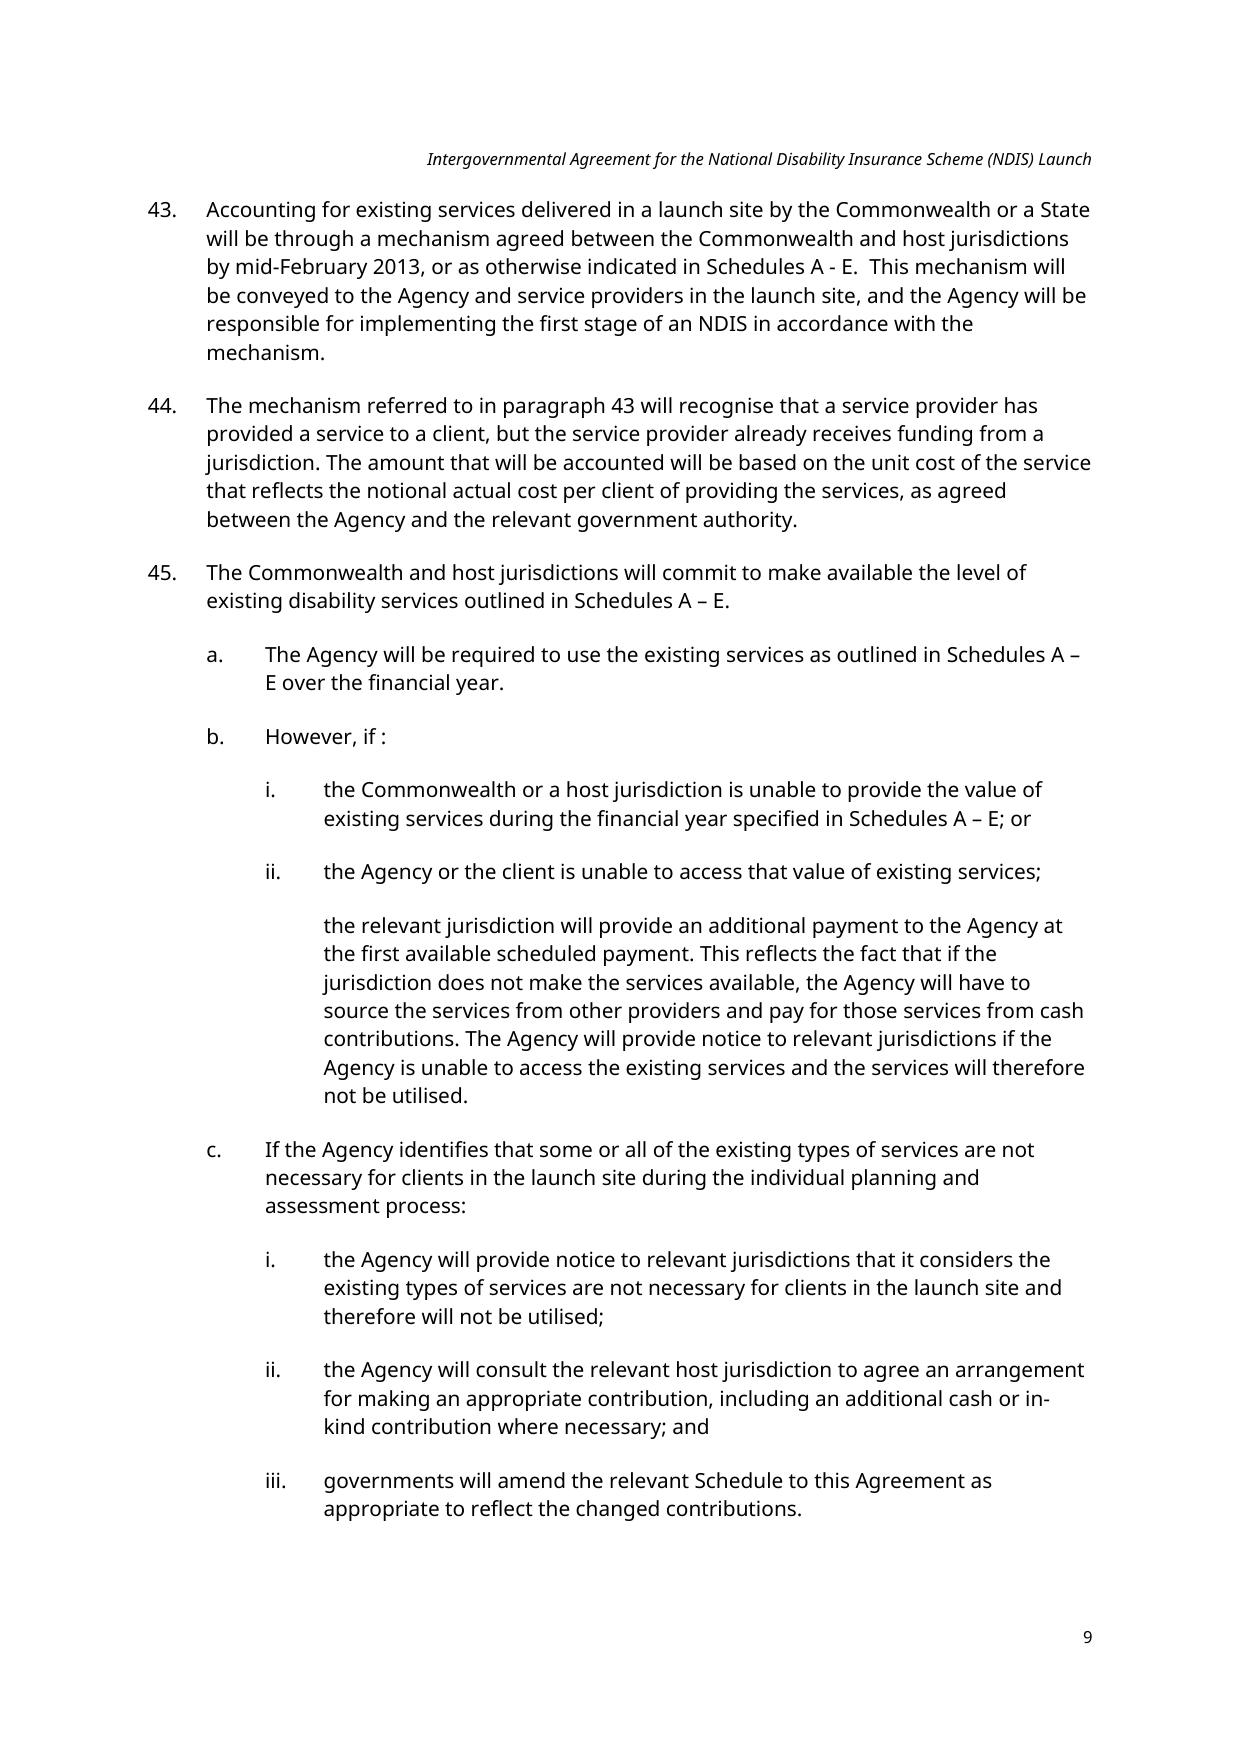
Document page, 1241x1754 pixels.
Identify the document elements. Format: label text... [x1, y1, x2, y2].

text the relevant jurisdiction will provide an additional payment to the Agency at the first available scheduled payment. This reflects the fact that if the jurisdiction does not make the services available, the Agency will have to source the services from other providers and pay for those services from cash contributions. The Agency will provide notice to relevant jurisdictions if the Agency is unable to access the existing services and the services will therefore not be utilised. [323, 911, 1092, 1110]
text i. the Commonwealth or a host jurisdiction is unable to provide the value of existing services during the financial year specified in Schedules A – E; or [265, 775, 1092, 832]
text ii. the Agency will consult the relevant host jurisdiction to agree an arrangement for making an appropriate contribution, including an additional cash or in-kind contribution where necessary; and [265, 1355, 1092, 1441]
text c. If the Agency identifies that some or all of the existing types of services are not necessary for clients in the launch site during the individual planning and assessment process: [206, 1135, 1092, 1220]
text 44. The mechanism referred to in paragraph 43 will recognise that a service provider has provided a service to a client, but the service provider already receives funding from a jurisdiction. The amount that will be accounted will be based on the unit cost of the service that reflects the notional actual cost per client of providing the services, as agreed between the Agency and the relevant government authority. [148, 391, 1092, 533]
text a. The Agency will be required to use the existing services as outlined in Schedules A – E over the financial year. [206, 640, 1092, 697]
text iii. governments will amend the relevant Schedule to this Agreement as appropriate to reflect the changed contributions. [265, 1466, 1092, 1523]
text 45. The Commonwealth and host jurisdictions will commit to make available the level of existing disability services outlined in Schedules A – E. [148, 558, 1092, 615]
text b. However, if : [206, 722, 1092, 750]
text i. the Agency will provide notice to relevant jurisdictions that it considers the existing types of services are not necessary for clients in the launch site and therefore will not be utilised; [265, 1245, 1092, 1330]
text ii. the Agency or the client is unable to access that value of existing services; [265, 857, 1092, 886]
text 43. Accounting for existing services delivered in a launch site by the Commonwealth or a State will be through a mechanism agreed between the Commonwealth and host jurisdictions by mid-February 2013, or as otherwise indicated in Schedules A - E. This mechanism will be conveyed to the Agency and service providers in the launch site, and the Agency will be responsible for implementing the first stage of an NDIS in accordance with the mechanism. [148, 195, 1092, 366]
